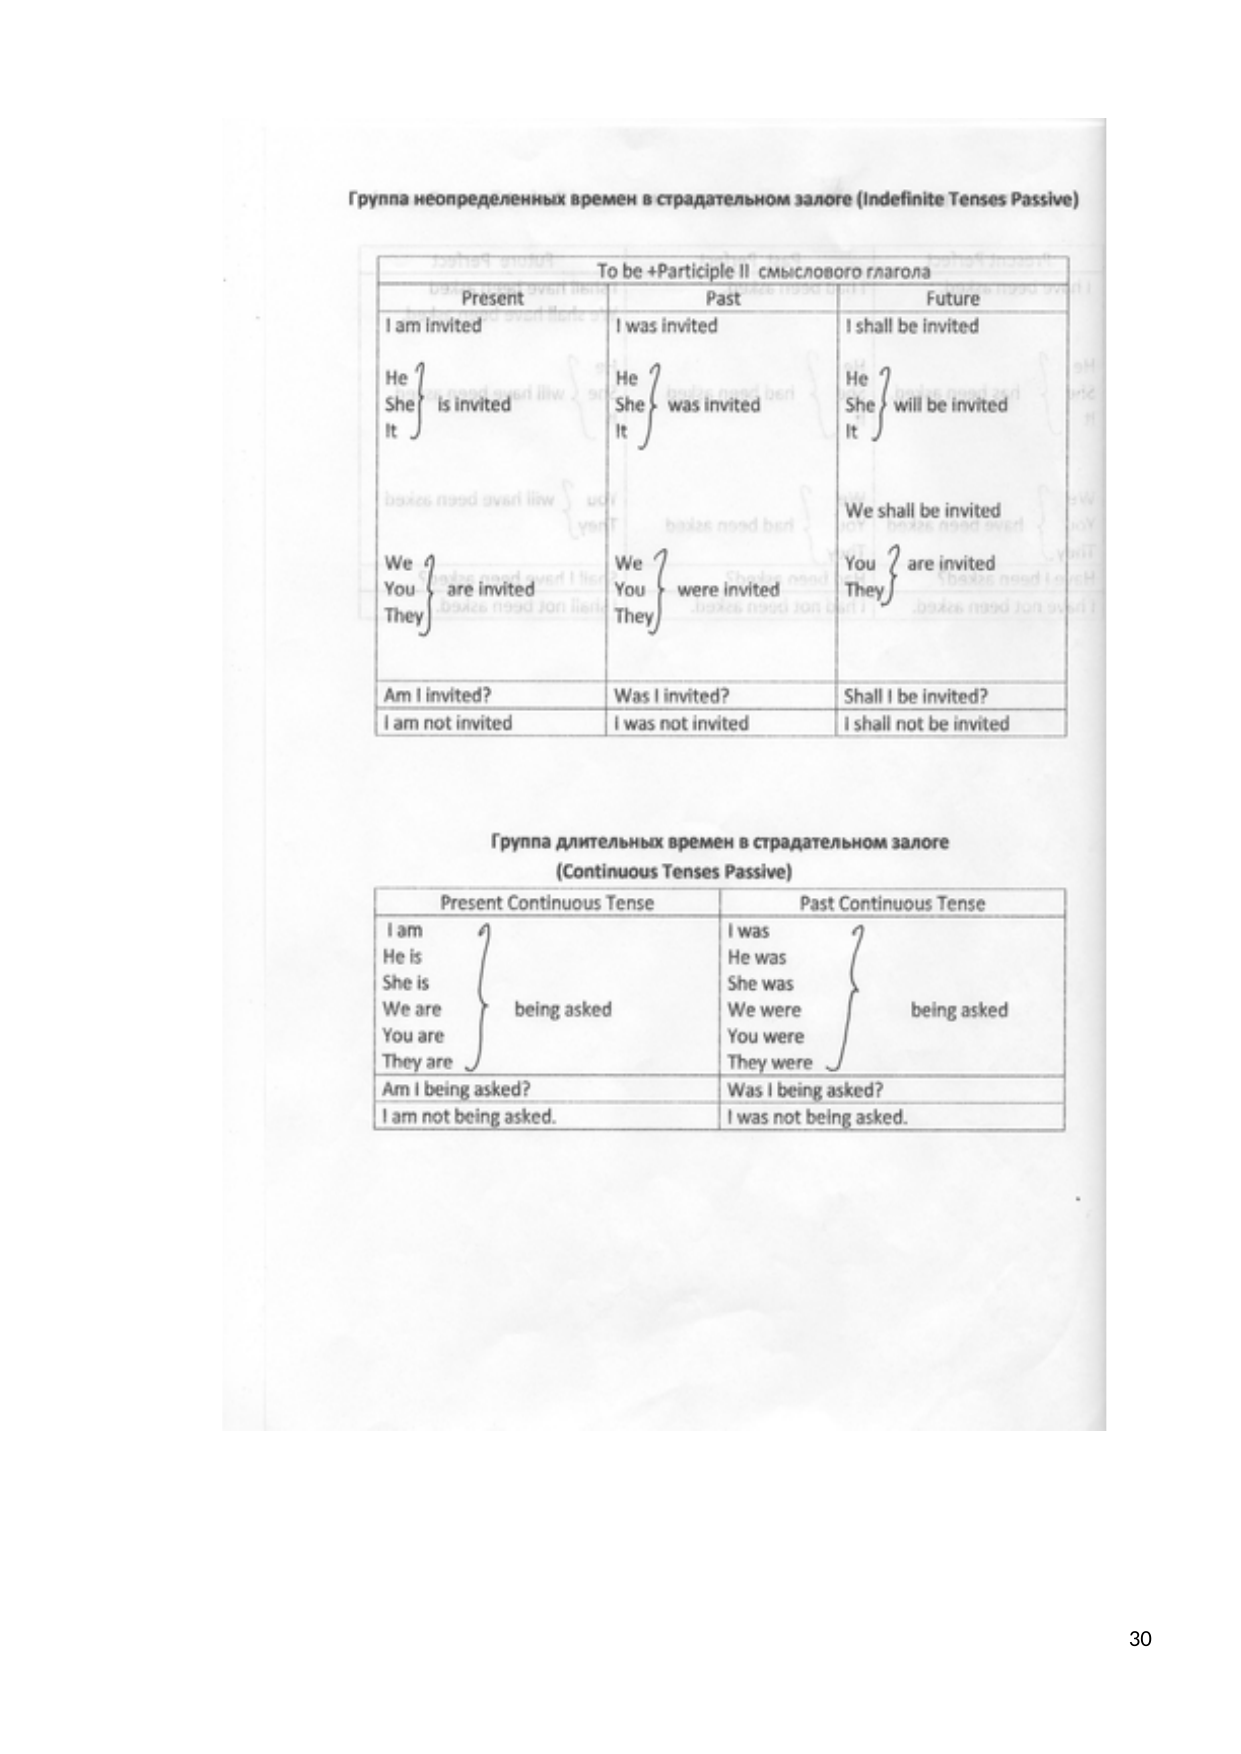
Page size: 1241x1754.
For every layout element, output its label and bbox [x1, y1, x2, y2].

picture [222, 118, 1107, 1431]
